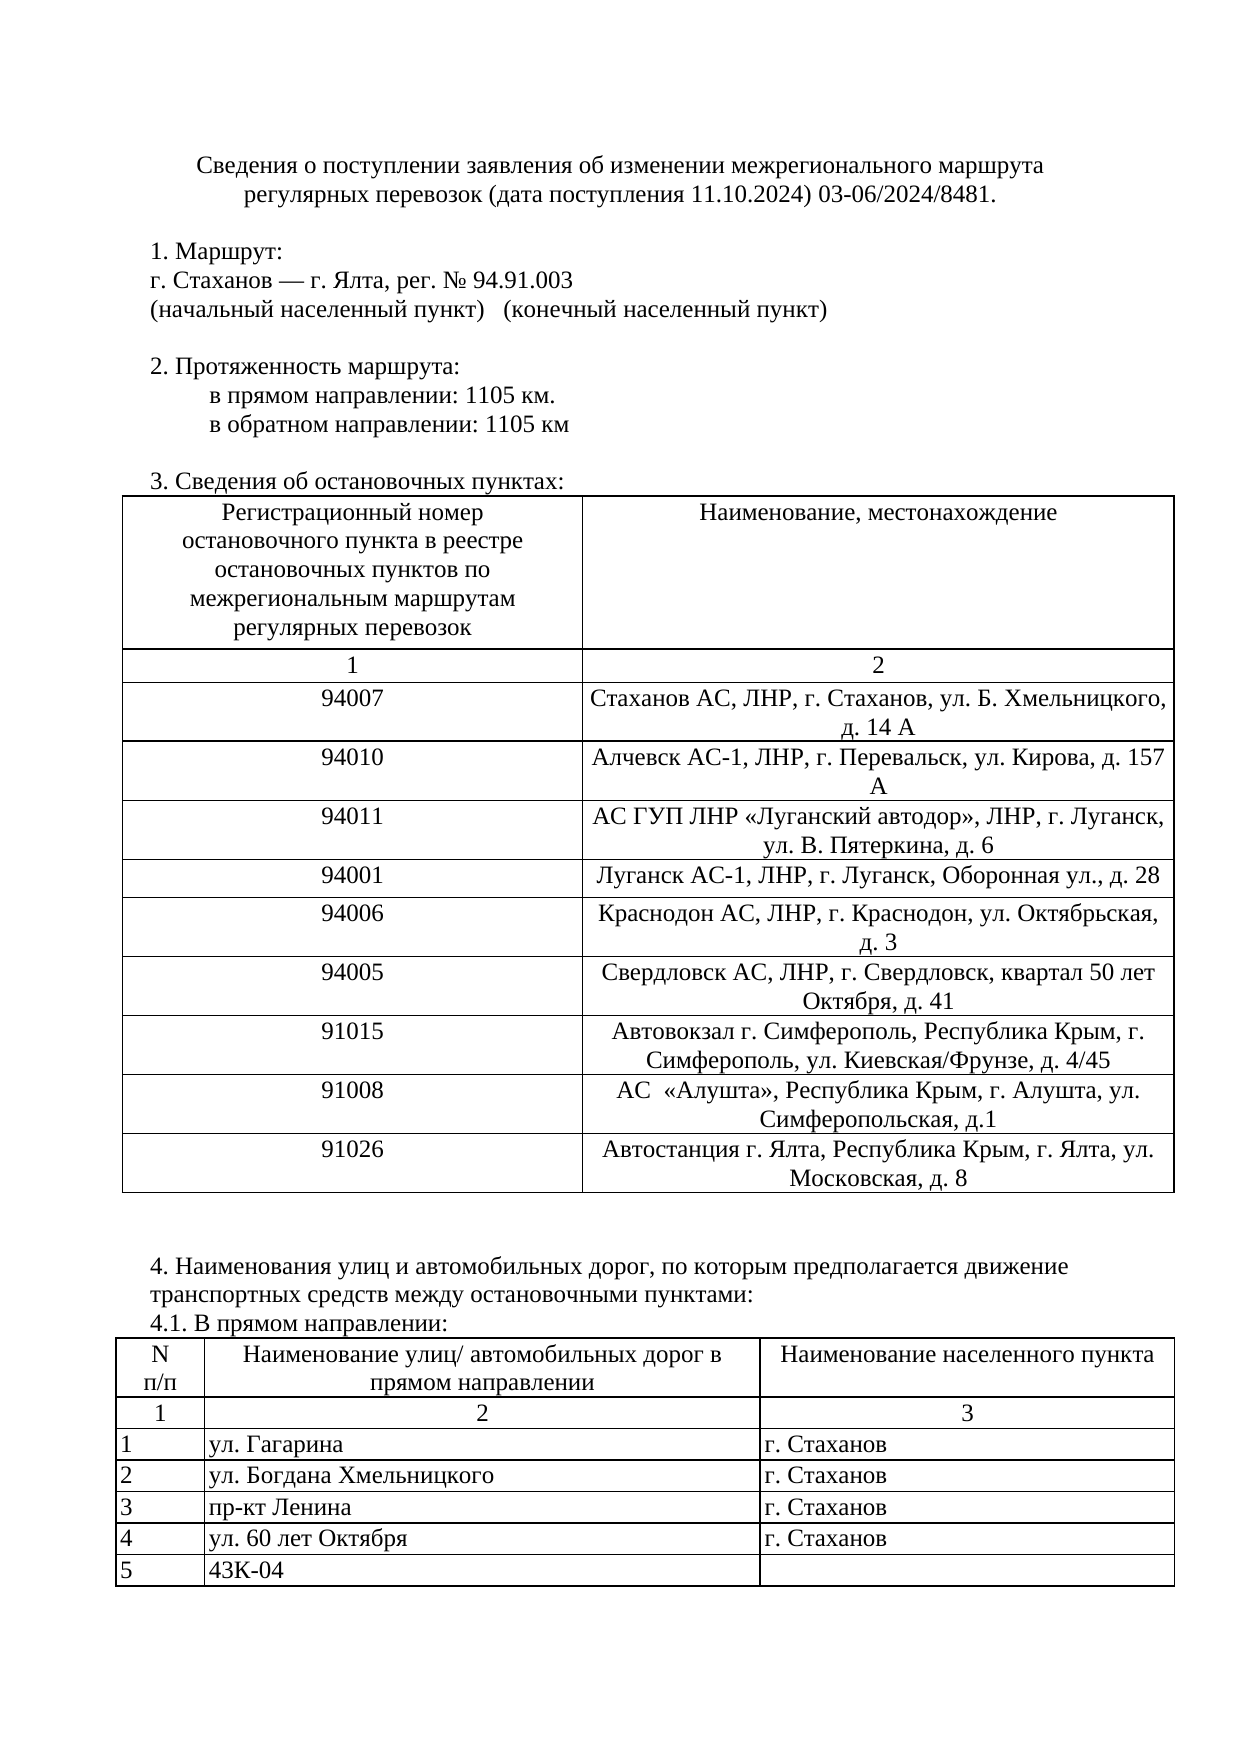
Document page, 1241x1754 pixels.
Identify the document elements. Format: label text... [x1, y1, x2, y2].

table_cell 91015 [123, 1016, 582, 1074]
table_header Регистрационный номер остановочного пункта в реестре остановочных пунктов по межрегиональным маршрутам регулярных перевозок [123, 497, 582, 648]
text в прямом направлении: 1105 км. [150, 380, 1090, 409]
text 1. Маршрут: [150, 236, 1090, 265]
table_cell 94006 [123, 898, 582, 956]
table_cell Краснодон АС, ЛНР, г. Краснодон, ул. Октябрьская, д. 3 [583, 898, 1173, 956]
table_cell 1 [123, 650, 582, 681]
table_cell г. Стаханов [761, 1524, 1174, 1553]
text (начальный населенный пункт) (конечный населенный пункт) [150, 294, 1090, 322]
table_cell 1 [117, 1398, 204, 1428]
table_cell 94007 [123, 683, 582, 740]
table_cell АС ГУП ЛНР «Луганский автодор», ЛНР, г. Луганск, ул. В. Пятеркина, д. 6 [583, 801, 1173, 858]
text 4. Наименования улиц и автомобильных дорог, по которым предполагается движение транспортных средств между остановочными пунктами: [150, 1251, 1090, 1308]
table_cell ул. Гагарина [205, 1429, 759, 1459]
table_cell 94005 [123, 957, 582, 1014]
table_cell Автовокзал г. Симферополь, Республика Крым, г. Симферополь, ул. Киевская/Фрунзе, д. 4/45 [583, 1016, 1173, 1074]
table_cell 5 [117, 1555, 204, 1585]
table_cell 3 [117, 1492, 204, 1522]
table_cell Стаханов АС, ЛНР, г. Стаханов, ул. Б. Хмельницкого, д. 14 А [583, 683, 1173, 740]
table_cell Автостанция г. Ялта, Республика Крым, г. Ялта, ул. Московская, д. 8 [583, 1134, 1173, 1192]
table_cell 3 [761, 1398, 1174, 1428]
table_cell пр-кт Ленина [205, 1492, 759, 1522]
table_cell 91026 [123, 1134, 582, 1192]
table_cell Свердловск АС, ЛНР, г. Свердловск, квартал 50 лет Октября, д. 41 [583, 957, 1173, 1014]
text 4.1. В прямом направлении: [150, 1308, 1090, 1337]
table_cell г. Стаханов [761, 1429, 1174, 1459]
table_cell 94011 [123, 801, 582, 858]
table_cell 4 [117, 1524, 204, 1553]
text в обратном направлении: 1105 км [150, 409, 1090, 437]
table_cell 94010 [123, 742, 582, 799]
table_header N п/п [117, 1339, 204, 1396]
table_cell Луганск АС-1, ЛНР, г. Луганск, Оборонная ул., д. 28 [583, 860, 1173, 896]
table_cell 94001 [123, 860, 582, 896]
table_cell 91008 [123, 1075, 582, 1133]
table_cell ул. Богдана Хмельницкого [205, 1461, 759, 1491]
table_cell ул. 60 лет Октября [205, 1524, 759, 1553]
table_header Наименование улиц/ автомобильных дорог в прямом направлении [205, 1339, 759, 1396]
table_cell 43К-04 [205, 1555, 759, 1585]
table_cell 2 [583, 650, 1173, 681]
text 2. Протяженность маршрута: [150, 351, 1090, 380]
table_cell 1 [117, 1429, 204, 1459]
text г. Стаханов — г. Ялта, рег. № 94.91.003 [150, 265, 1090, 294]
table_cell АС «Алушта», Республика Крым, г. Алушта, ул. Симферопольская, д.1 [583, 1075, 1173, 1133]
table_cell 2 [205, 1398, 759, 1428]
text Сведения о поступлении заявления об изменении межрегионального маршрута регулярных перевозок (дата поступления 11.10.2024) 03-06/2024/8481. [150, 150, 1090, 207]
table_cell 2 [117, 1461, 204, 1491]
table_cell г. Стаханов [761, 1492, 1174, 1522]
text 3. Сведения об остановочных пунктах: [150, 466, 1090, 495]
table_cell г. Стаханов [761, 1461, 1174, 1491]
table_header Наименование, местонахождение [583, 497, 1173, 648]
table_cell Алчевск АС-1, ЛНР, г. Перевальск, ул. Кирова, д. 157 А [583, 742, 1173, 799]
table_cell [761, 1555, 1174, 1585]
table_header Наименование населенного пункта [761, 1339, 1174, 1396]
